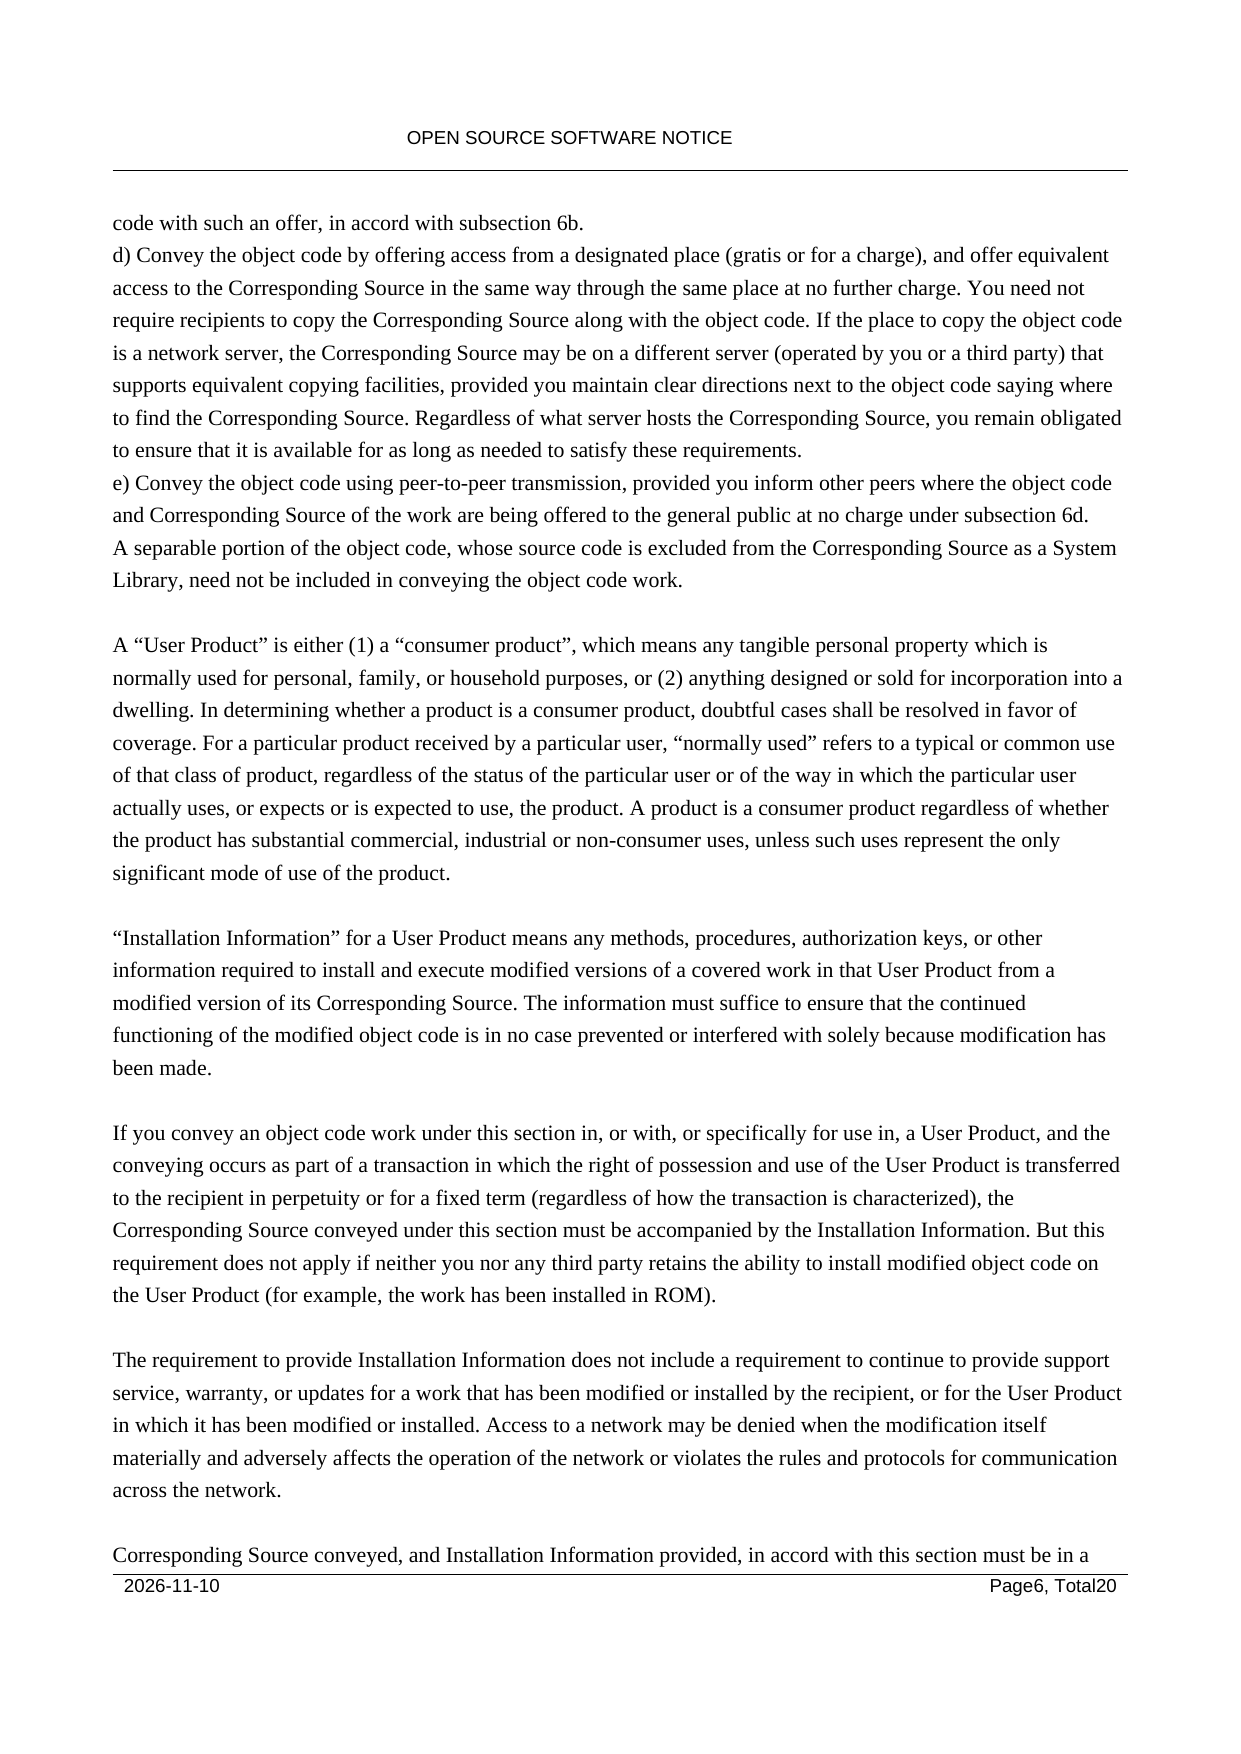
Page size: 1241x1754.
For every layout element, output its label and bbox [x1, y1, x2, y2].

text [112, 206, 1128, 1571]
